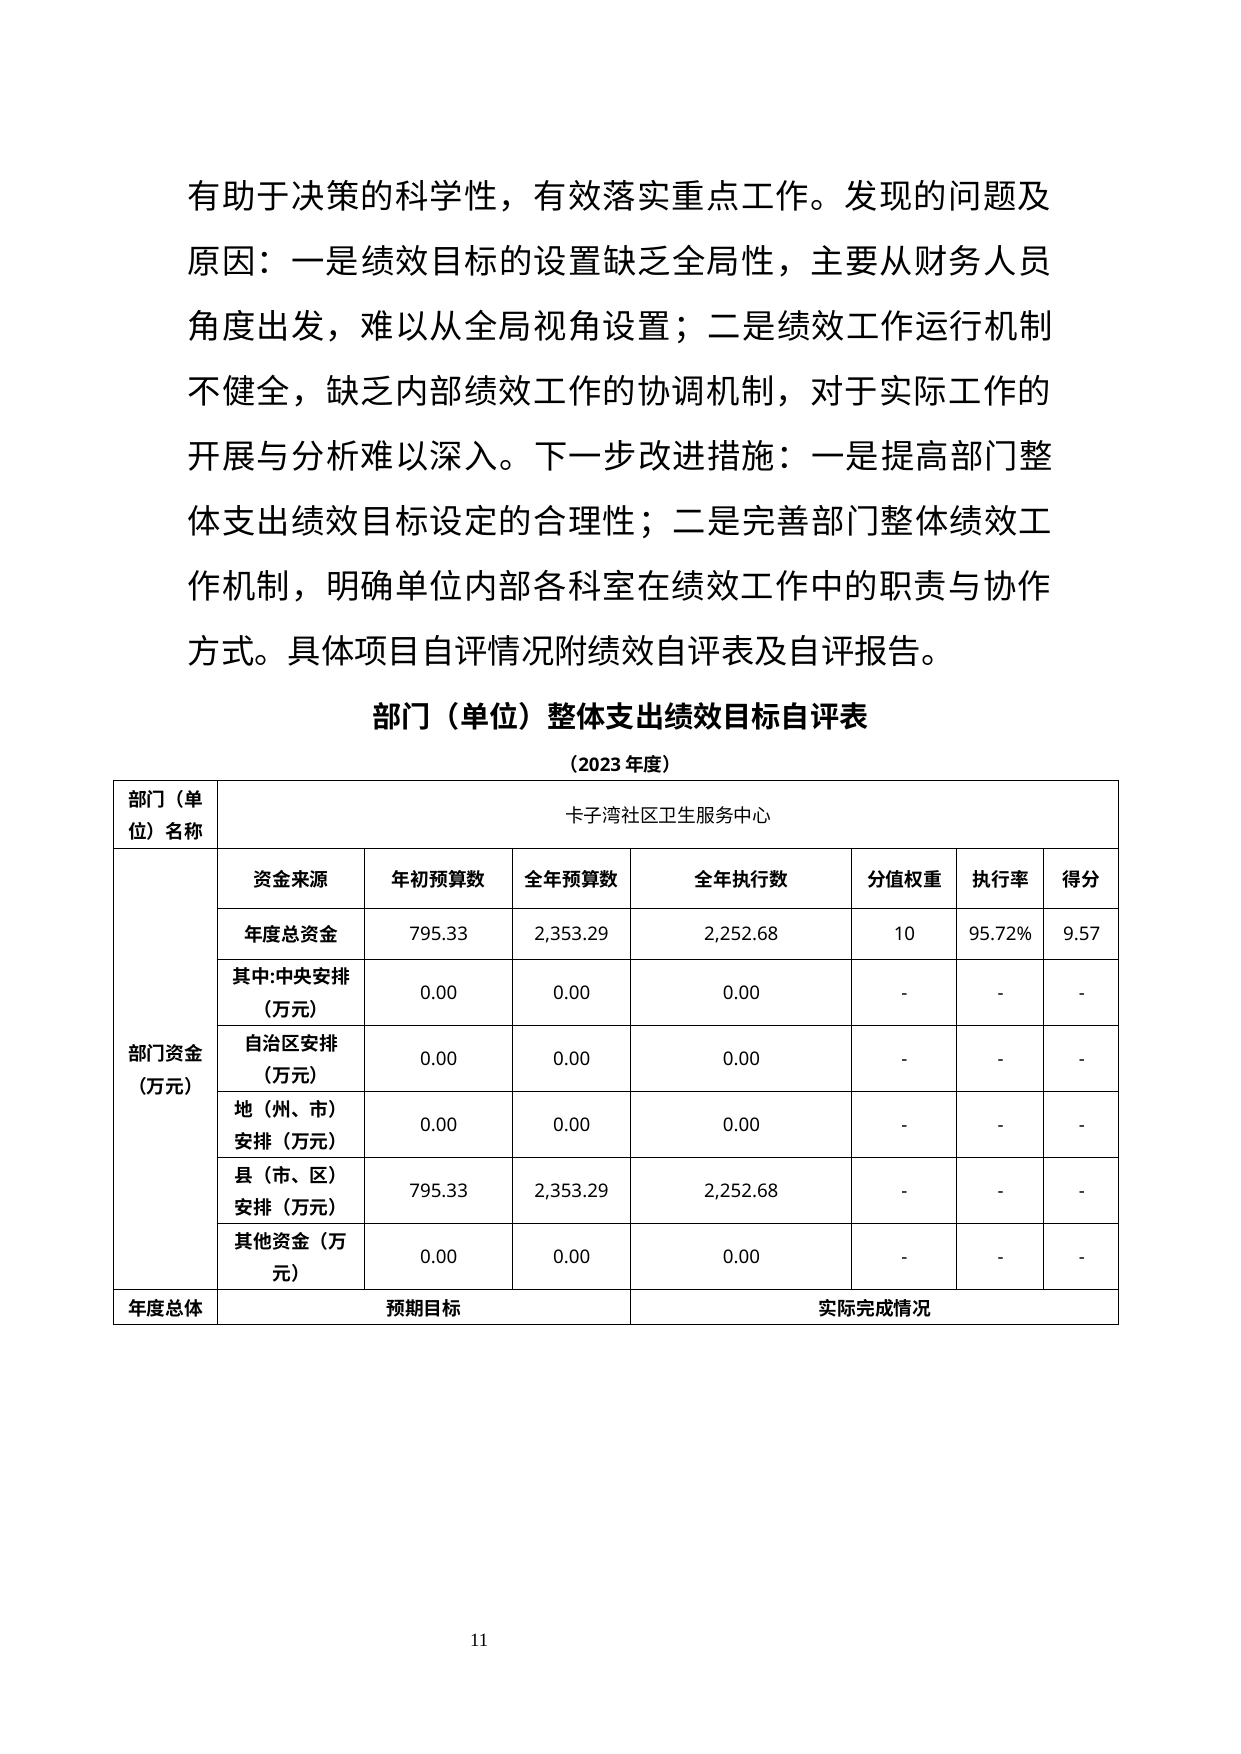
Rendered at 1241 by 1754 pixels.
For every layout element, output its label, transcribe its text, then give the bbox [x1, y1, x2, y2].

table_cell 0.00 [365, 1026, 512, 1091]
table_cell 分值权重 [852, 849, 956, 908]
table_header 部门（单位）名称 [114, 781, 217, 848]
table_cell - [957, 1092, 1043, 1157]
table_cell 资金来源 [218, 849, 364, 908]
table_cell 0.00 [631, 960, 851, 1024]
table_cell - [957, 1224, 1043, 1289]
table_cell 0.00 [365, 1224, 512, 1289]
table_cell 地（州、市）安排（万元） [218, 1092, 364, 1157]
table_cell 95.72% [957, 909, 1043, 958]
table_cell 实际完成情况 [631, 1290, 1118, 1324]
table_cell - [1044, 1158, 1118, 1223]
table_cell 部门资金（万元） [114, 849, 217, 1289]
table_cell 0.00 [631, 1092, 851, 1157]
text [187, 162, 1053, 682]
table_cell - [852, 960, 956, 1024]
table_cell 县（市、区）安排（万元） [218, 1158, 364, 1223]
table_cell 执行率 [957, 849, 1043, 908]
table_cell 其他资金（万元） [218, 1224, 364, 1289]
text （2023年度） [187, 747, 1053, 779]
table_cell 795.33 [365, 909, 512, 958]
table_cell 2,353.29 [513, 1158, 630, 1223]
table_header 卡子湾社区卫生服务中心 [218, 781, 1118, 848]
table_cell - [957, 1158, 1043, 1223]
table_cell 0.00 [513, 960, 630, 1024]
table_cell - [1044, 1026, 1118, 1091]
table_cell 年度总体目标 [114, 1290, 217, 1324]
table_cell 年度总资金 [218, 909, 364, 958]
table_cell 9.57 [1044, 909, 1118, 958]
table_cell 全年预算数 [513, 849, 630, 908]
table_cell - [1044, 960, 1118, 1024]
table_cell 0.00 [513, 1092, 630, 1157]
table_cell 0.00 [365, 1092, 512, 1157]
table_cell 其中:中央安排（万元） [218, 960, 364, 1024]
table_cell 0.00 [365, 960, 512, 1024]
table_cell - [852, 1026, 956, 1091]
table_cell 0.00 [631, 1026, 851, 1091]
table_cell - [852, 1092, 956, 1157]
table_cell 自治区安排（万元） [218, 1026, 364, 1091]
table_cell - [852, 1224, 956, 1289]
table_cell - [852, 1158, 956, 1223]
table_cell 2,353.29 [513, 909, 630, 958]
table_cell 得分 [1044, 849, 1118, 908]
table_cell 0.00 [631, 1224, 851, 1289]
table_cell 0.00 [513, 1224, 630, 1289]
table_cell 2,252.68 [631, 909, 851, 958]
table_cell 2,252.68 [631, 1158, 851, 1223]
table_cell 预期目标 [218, 1290, 630, 1324]
table_cell - [1044, 1224, 1118, 1289]
table_cell 年初预算数 [365, 849, 512, 908]
table_cell - [957, 960, 1043, 1024]
table_cell - [1044, 1092, 1118, 1157]
table_cell 0.00 [513, 1026, 630, 1091]
table_cell - [957, 1026, 1043, 1091]
table_cell 10 [852, 909, 956, 958]
table_cell 全年执行数 [631, 849, 851, 908]
table_cell 795.33 [365, 1158, 512, 1223]
text 部门（单位）整体支出绩效目标自评表 [187, 682, 1053, 747]
